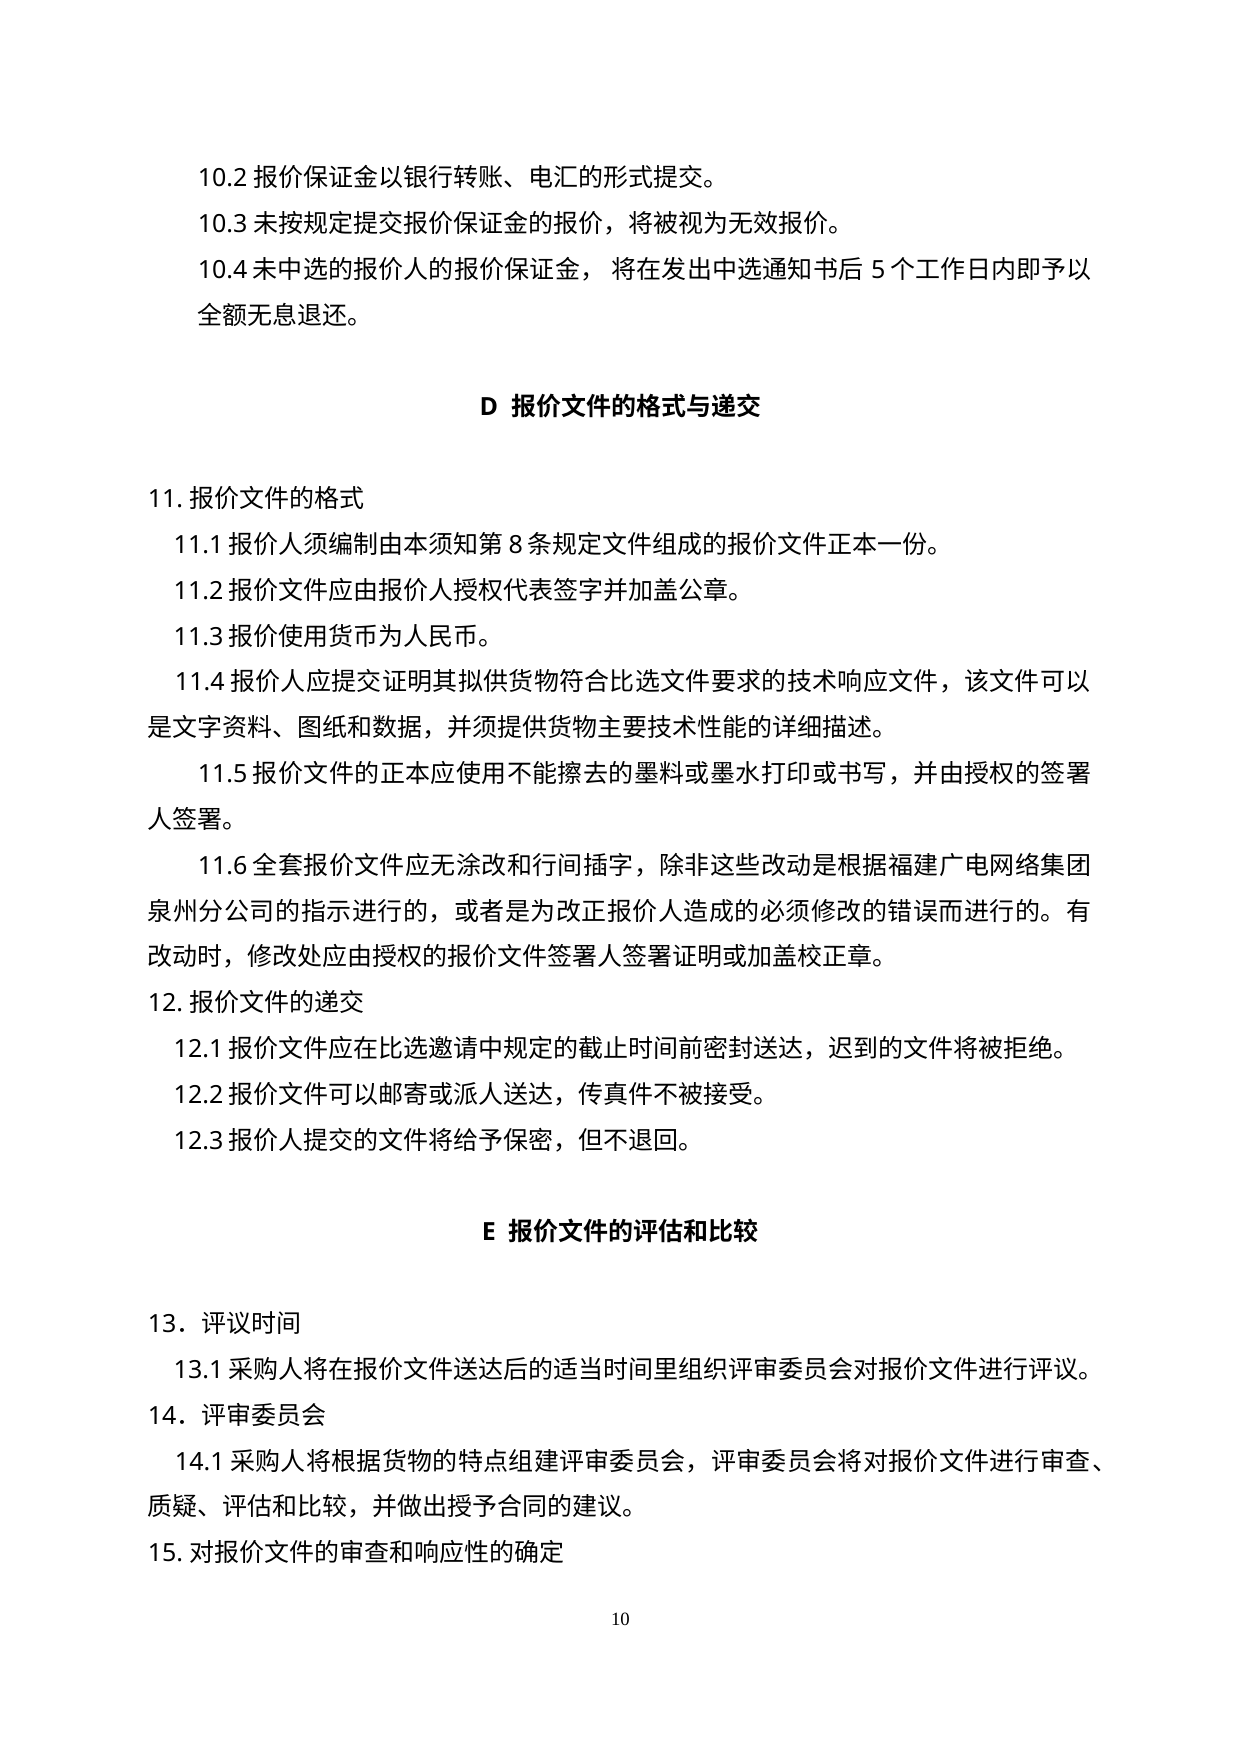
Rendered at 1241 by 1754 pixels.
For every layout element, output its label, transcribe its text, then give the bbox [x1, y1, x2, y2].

text 11.5报价文件的正本应使用不能擦去的墨料或墨水打印或书写，并由授权的签署人签署。 [148, 746, 1092, 837]
text 13．评议时间 [148, 1296, 1092, 1342]
text 12. 报价文件的递交 [148, 975, 1092, 1021]
text 13.1采购人将在报价文件送达后的适当时间里组织评审委员会对报价文件进行评议。 [148, 1342, 1092, 1387]
text 11.4报价人应提交证明其拟供货物符合比选文件要求的技术响应文件，该文件可以是文字资料、图纸和数据，并须提供货物主要技术性能的详细描述。 [148, 654, 1092, 746]
text 11. 报价文件的格式 [148, 471, 1092, 517]
text 11.3报价使用货币为人民币。 [148, 608, 1092, 654]
text D 报价文件的格式与递交 [148, 379, 1092, 425]
text 12.3报价人提交的文件将给予保密，但不退回。 [148, 1112, 1092, 1158]
text 14.1采购人将根据货物的特点组建评审委员会，评审委员会将对报价文件进行审查、质疑、评估和比较，并做出授予合同的建议。 [148, 1433, 1092, 1525]
text 12.1报价文件应在比选邀请中规定的截止时间前密封送达，迟到的文件将被拒绝。 [148, 1021, 1092, 1067]
text 11.2报价文件应由报价人授权代表签字并加盖公章。 [148, 562, 1092, 608]
text 11.1报价人须编制由本须知第8条规定文件组成的报价文件正本一份。 [148, 517, 1092, 562]
text 15. 对报价文件的审查和响应性的确定 [148, 1525, 1092, 1571]
text 11.6全套报价文件应无涂改和行间插字，除非这些改动是根据福建广电网络集团泉州分公司的指示进行的，或者是为改正报价人造成的必须修改的错误而进行的。有改动时，修改处应由授权的报价文件签署人签署证明或加盖校正章。 [148, 837, 1092, 975]
text E 报价文件的评估和比较 [148, 1204, 1092, 1250]
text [198, 150, 1092, 333]
text 12.2报价文件可以邮寄或派人送达，传真件不被接受。 [148, 1067, 1092, 1112]
text 14．评审委员会 [148, 1387, 1092, 1433]
